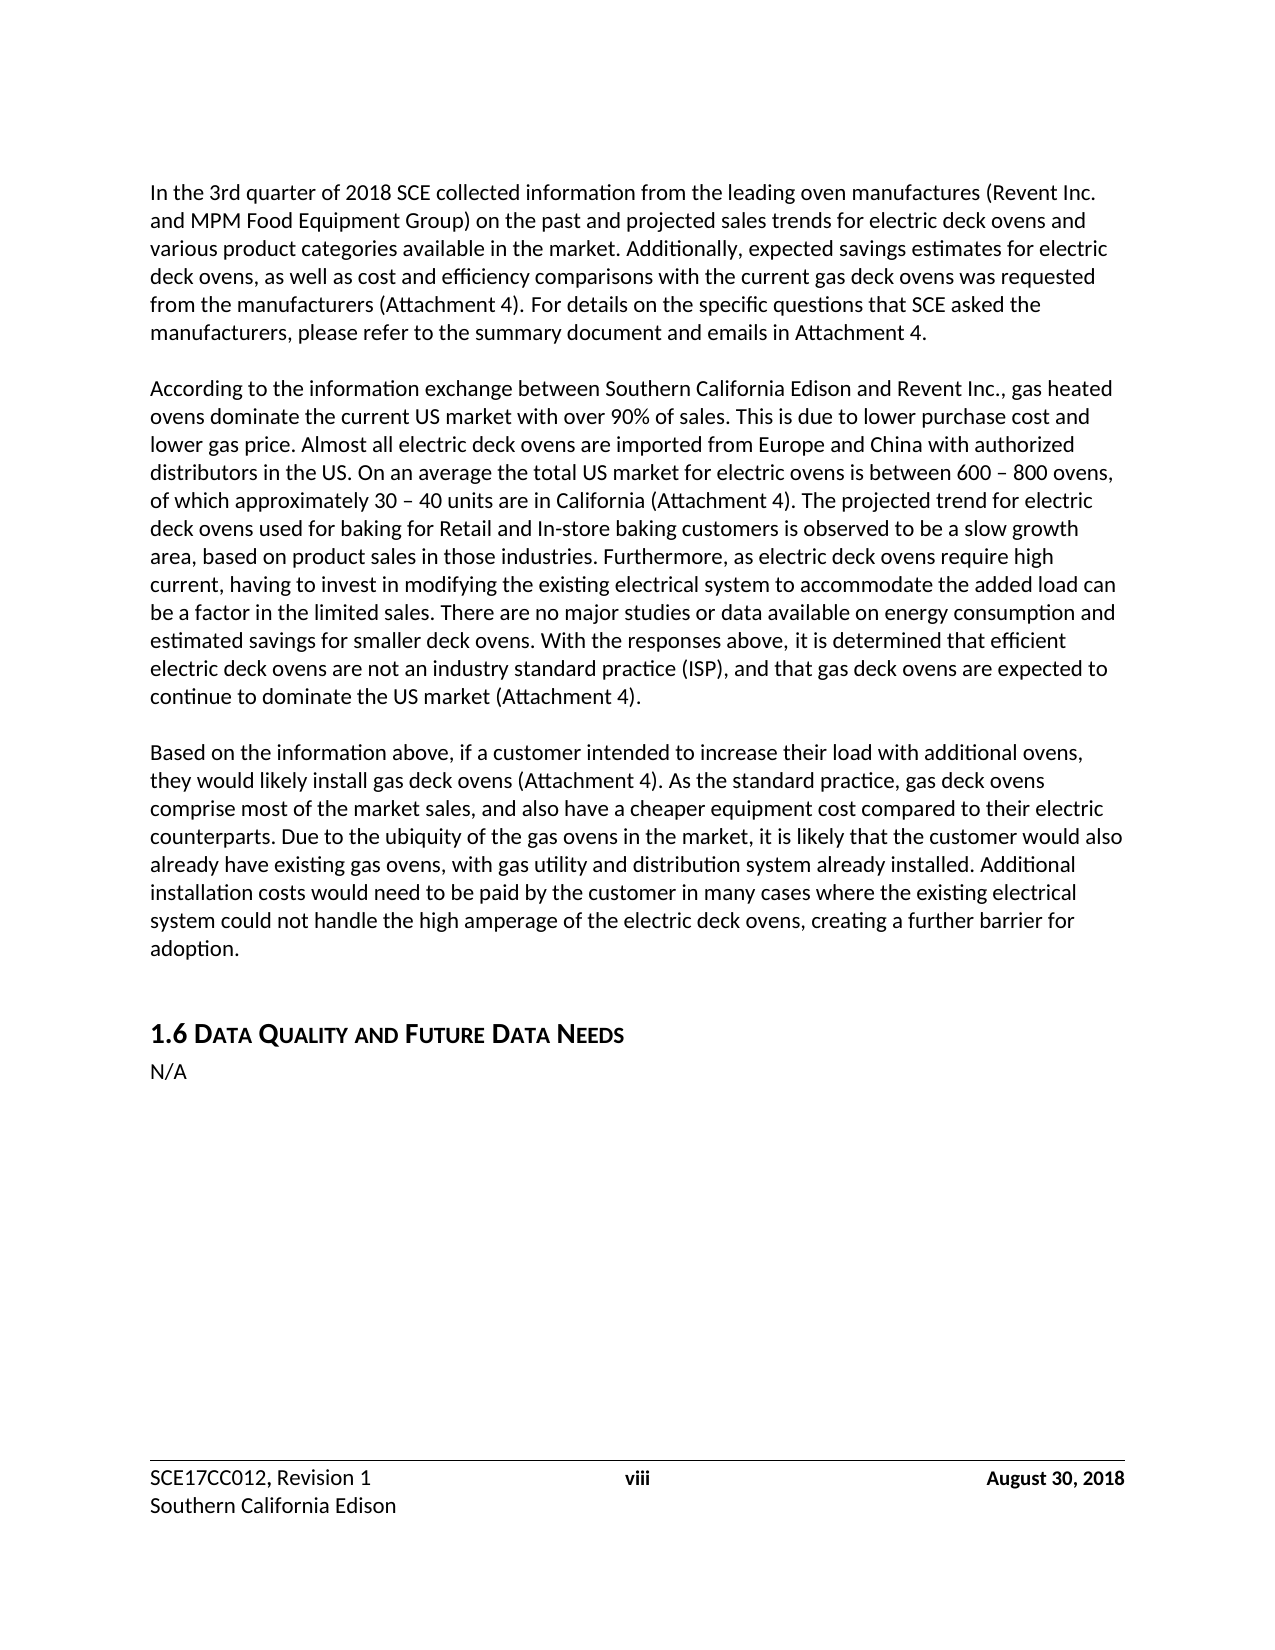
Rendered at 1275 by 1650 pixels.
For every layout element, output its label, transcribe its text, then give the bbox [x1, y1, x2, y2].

text In the 3rd quarter of 2018 SCE collected information from the leading oven manufactures (Revent Inc. and MPM Food Equipment Group) on the past and projected sales trends for electric deck ovens and various product categories available in the market. Additionally, expected savings estimates for electric deck ovens, as well as cost and efficiency comparisons with the current gas deck ovens was requested from the manufacturers (Attachment 4). For details on the specific questions that SCE asked the manufacturers, please refer to the summary document and emails in Attachment 4. [150, 178, 1125, 346]
text N/A [150, 1057, 1125, 1086]
text Based on the information above, if a customer intended to increase their load with additional ovens, they would likely install gas deck ovens (Attachment 4). As the standard practice, gas deck ovens comprise most of the market sales, and also have a cheaper equipment cost compared to their electric counterparts. Due to the ubiquity of the gas ovens in the market, it is likely that the customer would also already have existing gas ovens, with gas utility and distribution system already installed. Additional installation costs would need to be paid by the customer in many cases where the existing electrical system could not handle the high amperage of the electric deck ovens, creating a further barrier for adoption. [150, 738, 1125, 963]
text According to the information exchange between Southern California Edison and Revent Inc., gas heated ovens dominate the current US market with over 90% of sales. This is due to lower purchase cost and lower gas price. Almost all electric deck ovens are imported from Europe and China with authorized distributors in the US. On an average the total US market for electric ovens is between 600 – 800 ovens, of which approximately 30 – 40 units are in California (Attachment 4). The projected trend for electric deck ovens used for baking for Retail and In-store baking customers is observed to be a slow growth area, based on product sales in those industries. Furthermore, as electric deck ovens require high current, having to invest in modifying the existing electrical system to accommodate the added load can be a factor in the limited sales. There are no major studies or data available on energy consumption and estimated savings for smaller deck ovens. With the responses above, it is determined that efficient electric deck ovens are not an industry standard practice (ISP), and that gas deck ovens are expected to continue to dominate the US market (Attachment 4). [150, 374, 1125, 710]
subtitle 1.6 Data Quality and Future Data Needs [150, 1016, 1125, 1051]
